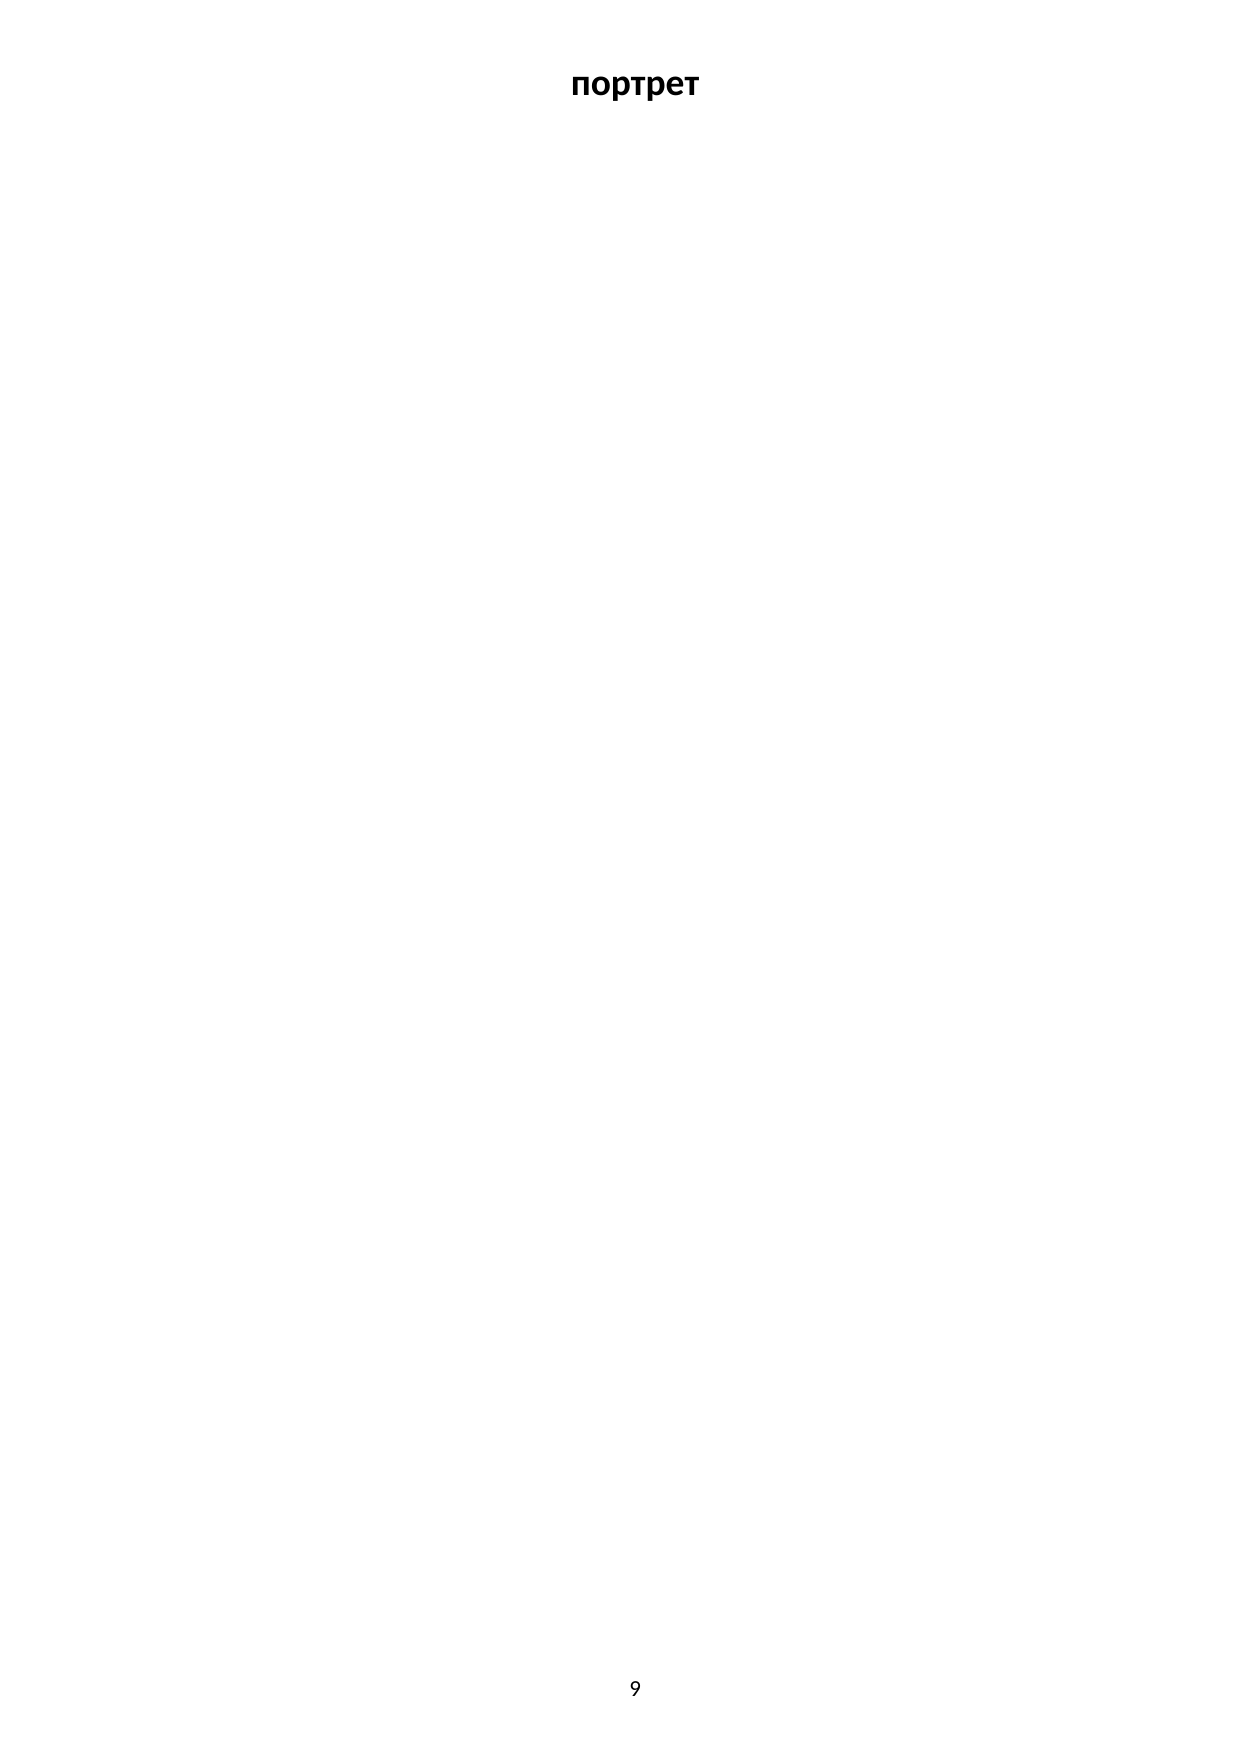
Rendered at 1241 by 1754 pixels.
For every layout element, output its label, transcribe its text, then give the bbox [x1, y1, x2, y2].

text портрет [118, 59, 1152, 105]
